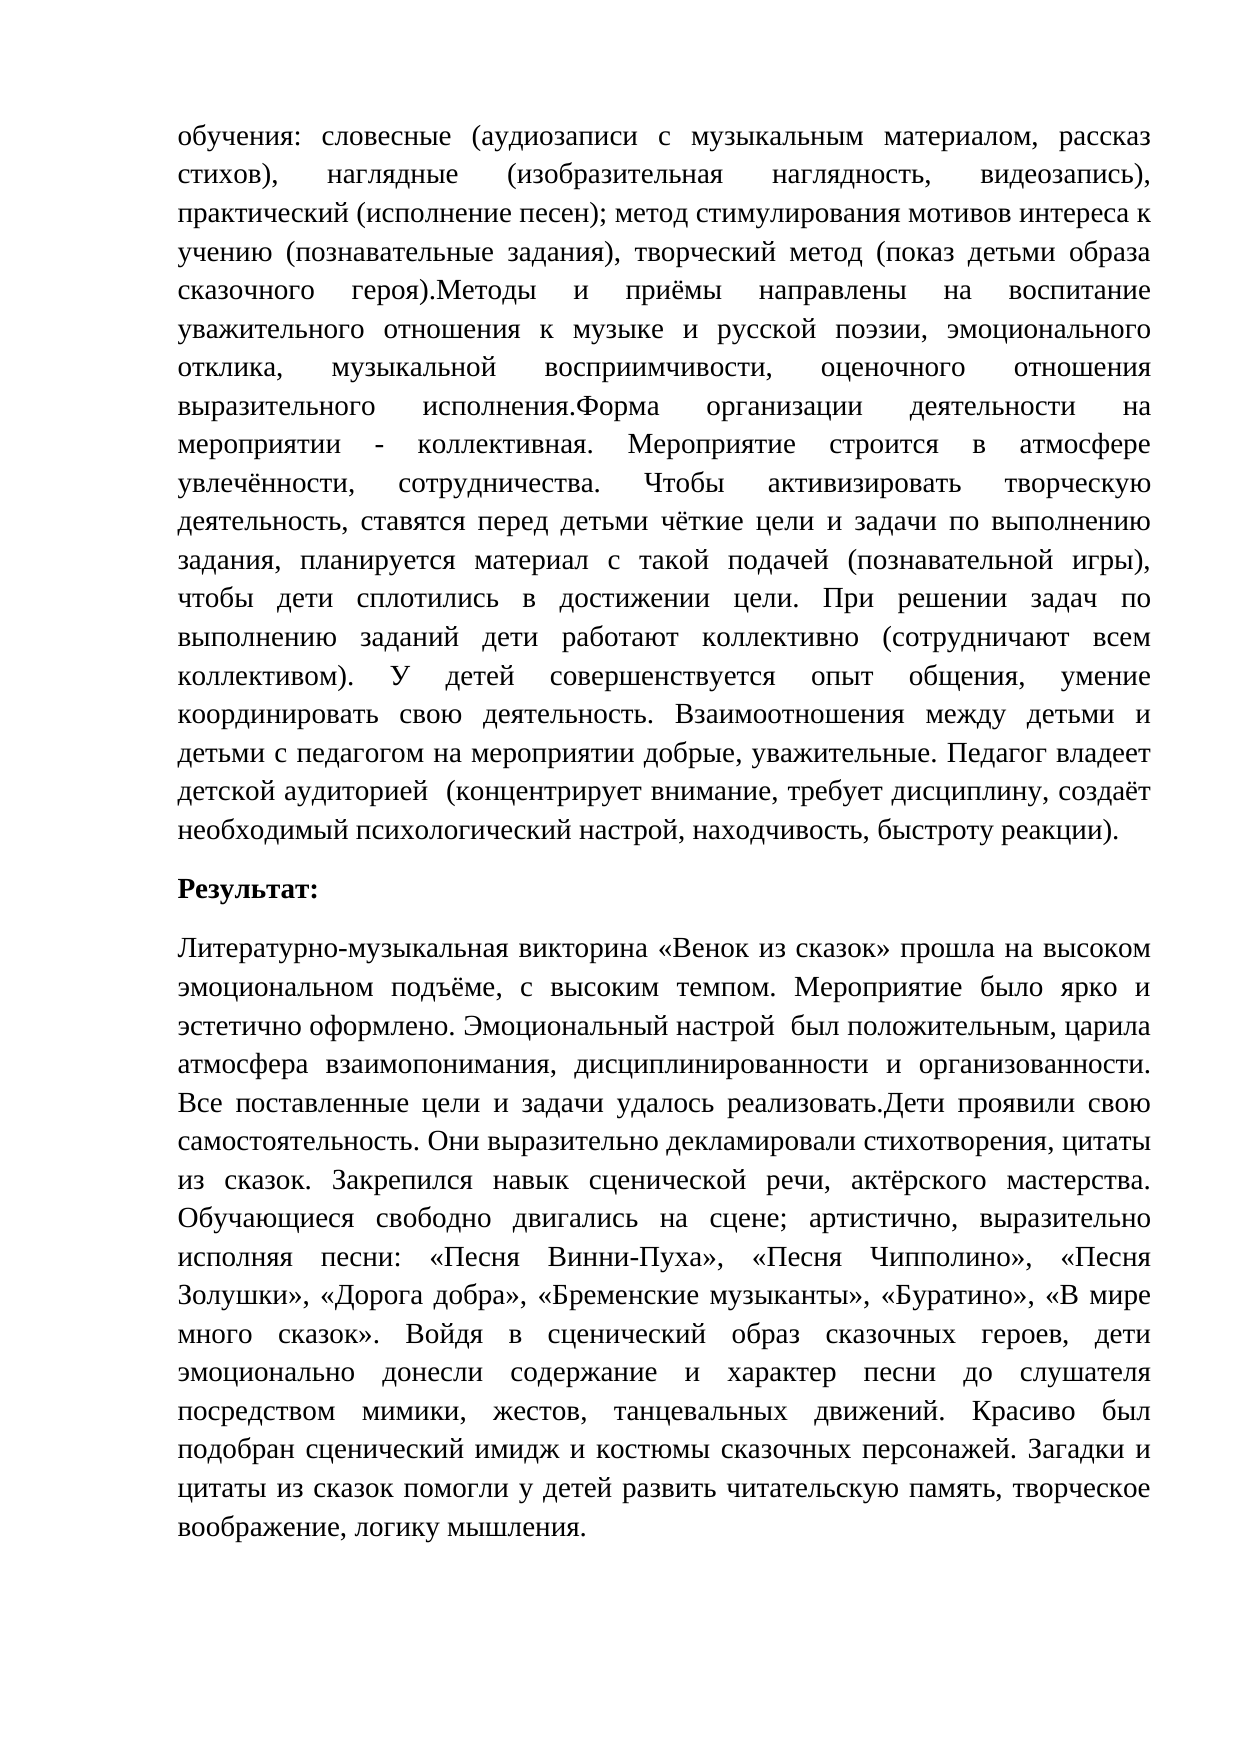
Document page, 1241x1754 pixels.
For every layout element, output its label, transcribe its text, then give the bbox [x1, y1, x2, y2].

text Литературно-музыкальная викторина «Венок из сказок» прошла на высоком эмоциональном подъёме, с высоким темпом. Мероприятие было ярко и эстетично оформлено. Эмоциональный настрой был положительным, царила атмосфера взаимопонимания, дисциплинированности и организованности. Все поставленные цели и задачи удалось реализовать.Дети проявили свою самостоятельность. Они выразительно декламировали стихотворения, цитаты из сказок. Закрепился навык сценической речи, актёрского мастерства. Обучающиеся свободно двигались на сцене; артистично, выразительно исполняя песни: «Песня Винни-Пуха», «Песня Чипполино», «Песня Золушки», «Дорога добра», «Бременские музыканты», «Буратино», «В мире много сказок». Войдя в сценический образ сказочных героев, дети эмоционально донесли содержание и характер песни до слушателя посредством мимики, жестов, танцевальных движений. Красиво был подобран сценический имидж и костюмы сказочных персонажей. Загадки и цитаты из сказок помогли у детей развить читательскую память, творческое воображение, логику мышления. [177, 931, 1152, 1542]
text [177, 118, 1152, 845]
text Результат: [177, 871, 1152, 905]
